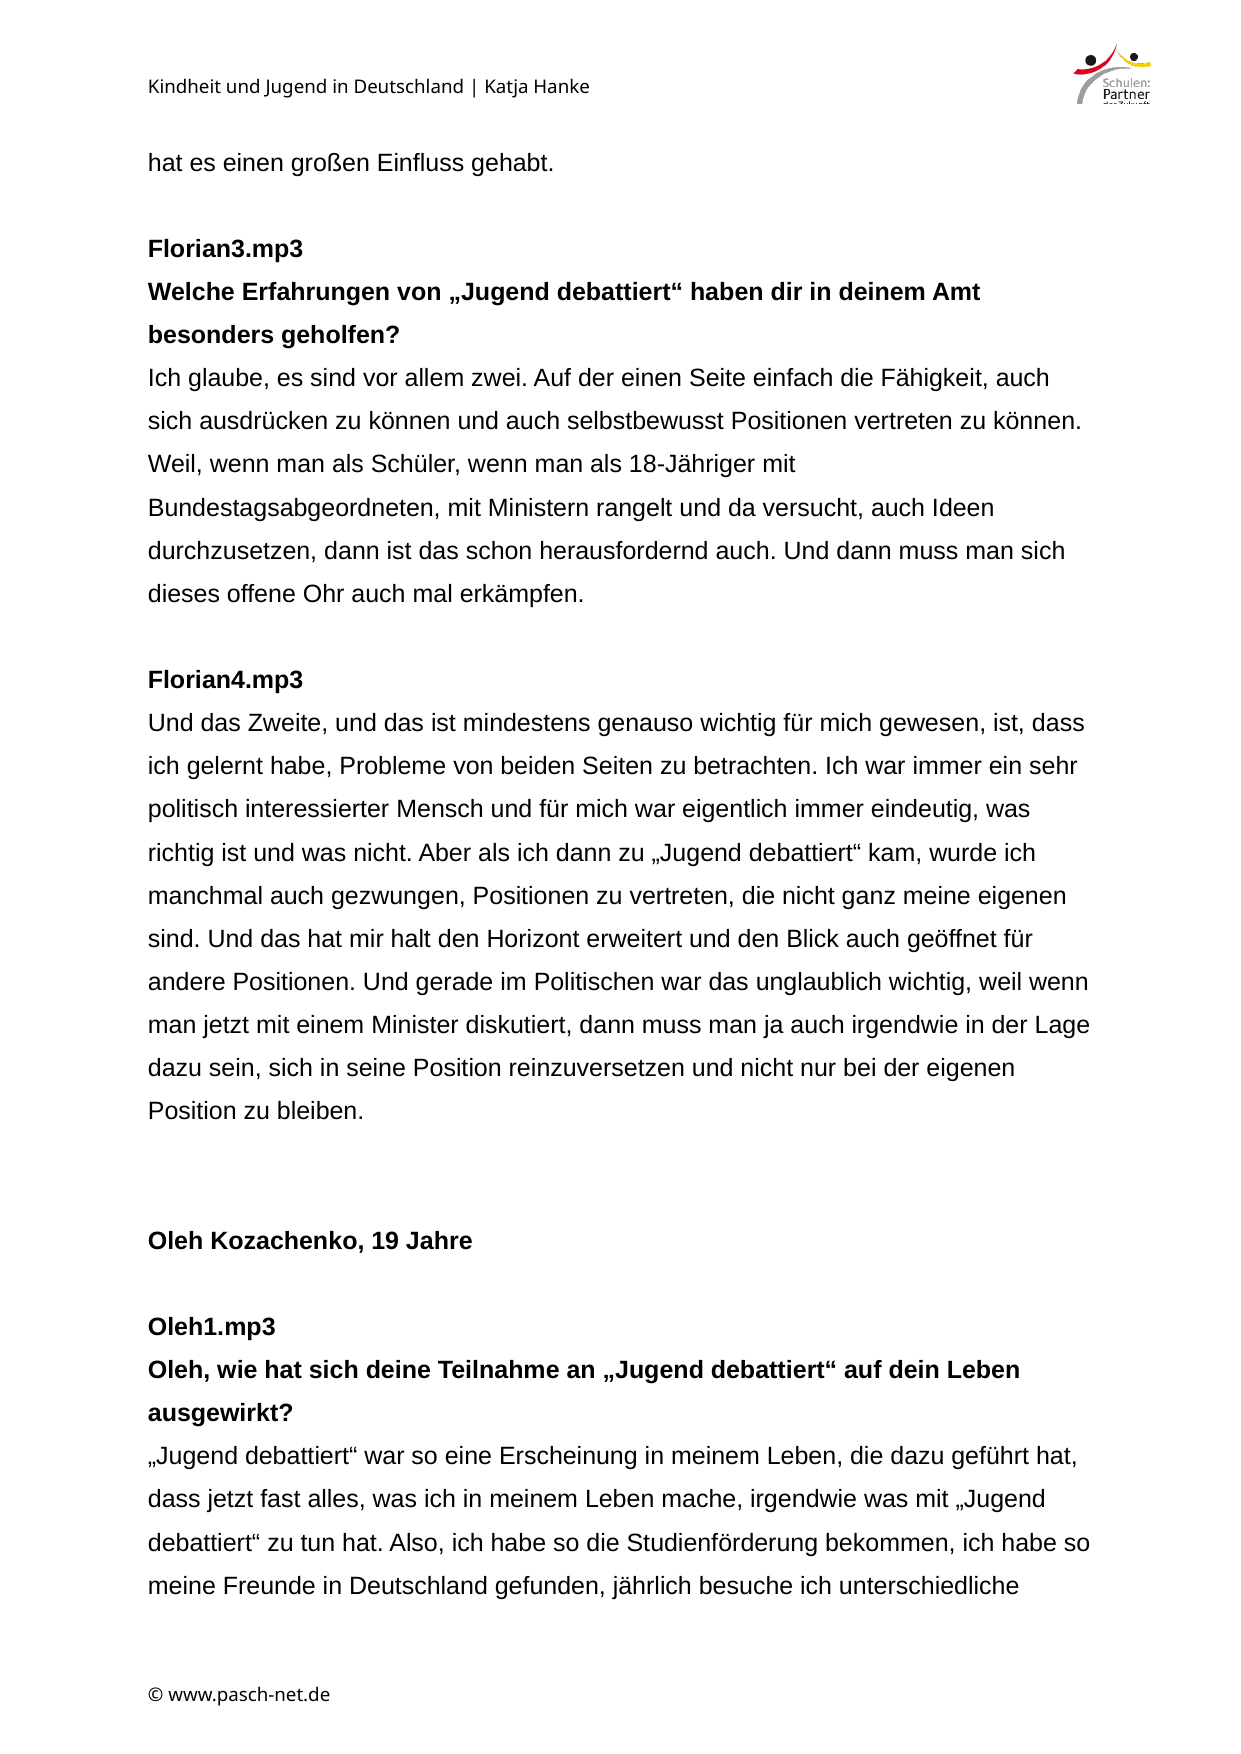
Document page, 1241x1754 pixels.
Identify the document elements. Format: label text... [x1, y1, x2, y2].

picture [1072, 43, 1151, 103]
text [148, 148, 1093, 176]
text Oleh1.mp3 [148, 1312, 1093, 1341]
text Oleh Kozachenko, 19 Jahre [148, 1226, 1093, 1254]
text Oleh, wie hat sich deine Teilnahme an „Jugend debattiert“ auf dein Leben ausgewirkt? [148, 1355, 1093, 1427]
text Welche Erfahrungen von „Jugend debattiert“ haben dir in deinem Amt besonders geholfen? [148, 277, 1093, 349]
text Ich glaube, es sind vor allem zwei. Auf der einen Seite einfach die Fähigkeit, auch sich ausdrücken zu können und auch selbstbewusst Positionen vertreten zu können. Weil, wenn man als Schüler, wenn man als 18-Jähriger mit Bundestagsabgeordneten, mit Ministern rangelt und da versucht, auch Ideen durchzusetzen, dann ist das schon herausfordernd auch. Und dann muss man sich dieses offene Ohr auch mal erkämpfen. [148, 363, 1093, 608]
text Florian3.mp3 [148, 234, 1093, 263]
text Florian4.mp3 [148, 665, 1093, 694]
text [148, 1441, 1093, 1599]
text Und das Zweite, und das ist mindestens genauso wichtig für mich gewesen, ist, dass ich gelernt habe, Probleme von beiden Seiten zu betrachten. Ich war immer ein sehr politisch interessierter Mensch und für mich war eigentlich immer eindeutig, was richtig ist und was nicht. Aber als ich dann zu „Jugend debattiert“ kam, wurde ich manchmal auch gezwungen, Positionen zu vertreten, die nicht ganz meine eigenen sind. Und das hat mir halt den Horizont erweitert und den Blick auch geöffnet für andere Positionen. Und gerade im Politischen war das unglaublich wichtig, weil wenn man jetzt mit einem Minister diskutiert, dann muss man ja auch irgendwie in der Lage dazu sein, sich in seine Position reinzuversetzen und nicht nur bei der eigenen Position zu bleiben. [148, 708, 1093, 1125]
